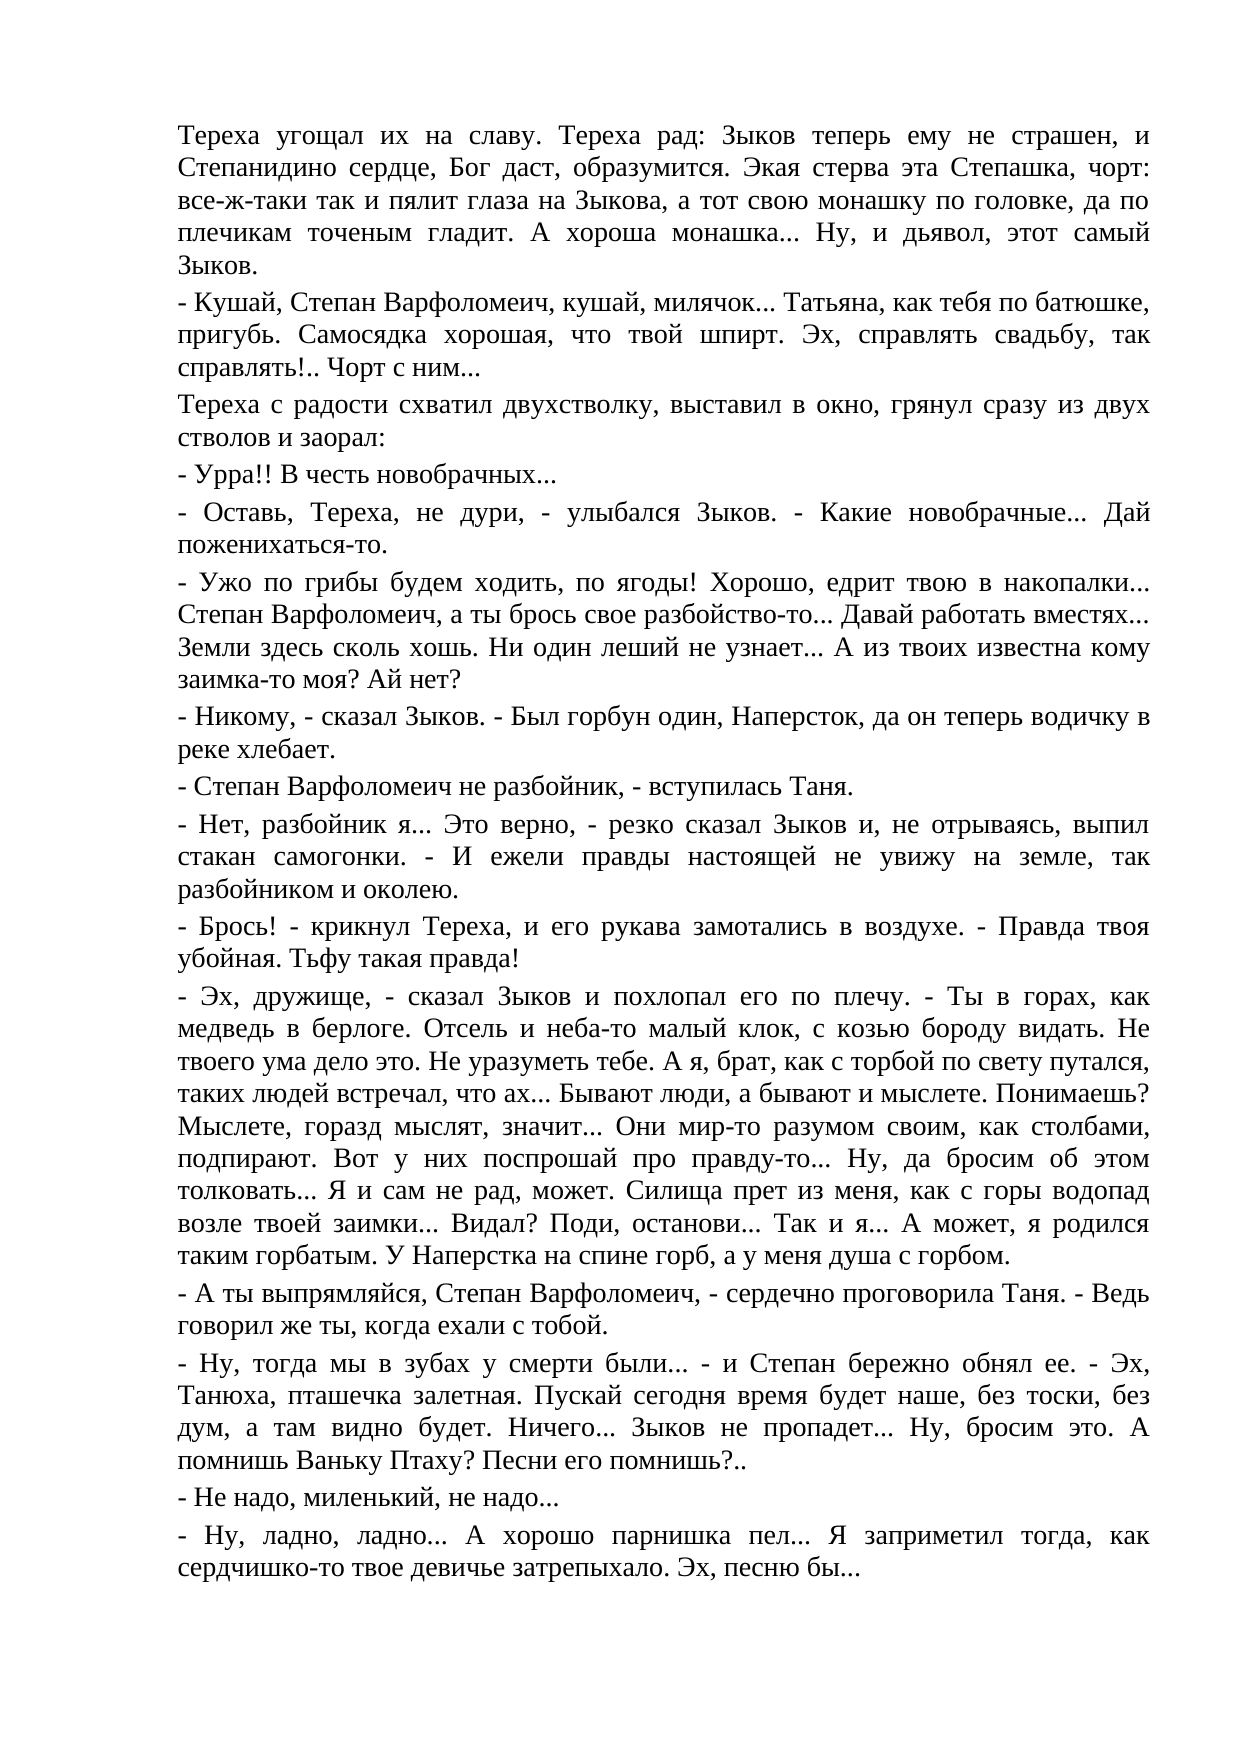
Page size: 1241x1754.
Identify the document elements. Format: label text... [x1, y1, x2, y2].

text - Эх, дружище, - сказал Зыков и похлопал его по плечу. - Ты в горах, как медведь в берлоге. Отсель и неба-то малый клок, с козью бороду видать. Не твоего ума дело это. Не уразуметь тебе. А я, брат, как с торбой по свету путался, таких людей встречал, что ах... Бывают люди, а бывают и мыслете. Понимаешь? Мыслете, горазд мыслят, значит... Они мир-то разумом своим, как столбами, подпирают. Вот у них поспрошай про правду-то... Ну, да бросим об этом толковать... Я и сам не рад, может. Силища прет из меня, как с горы водопад возле твоей заимки... Видал? Поди, останови... Так и я... А может, я родился таким горбатым. У Наперстка на спине горб, а у меня душа с горбом. [177, 979, 1152, 1271]
text - Степан Варфоломеич не разбойник, - вступилась Таня. [177, 769, 1152, 802]
text - А ты выпрямляйся, Степан Варфоломеич, - сердечно проговорила Таня. - Ведь говорил же ты, когда ехали с тобой. [177, 1276, 1152, 1341]
text - Нет, разбойник я... Это верно, - резко сказал Зыков и, не отрываясь, выпил стакан самогонки. - И ежели правды настоящей не увижу на земле, так разбойником и околею. [177, 807, 1152, 904]
text - Брось! - крикнул Тереха, и его рукава замотались в воздухе. - Правда твоя убойная. Тьфу такая правда! [177, 909, 1152, 974]
text - Урра!! В честь новобрачных... [177, 457, 1152, 490]
text - Кушай, Степан Варфоломеич, кушай, милячок... Татьяна, как тебя по батюшке, пригубь. Самосядка хорошая, что твой шпирт. Эх, справлять свадьбу, так справлять!.. Чорт с ним... [177, 285, 1152, 382]
text - Оставь, Тереха, не дури, - улыбался Зыков. - Какие новобрачные... Дай поженихаться-то. [177, 495, 1152, 560]
text Тереха с радости схватил двухстволку, выставил в окно, грянул сразу из двух стволов и заорал: [177, 387, 1152, 452]
text - Не надо, миленький, не надо... [177, 1480, 1152, 1513]
text - Ну, ладно, ладно... А хорошо парнишка пел... Я заприметил тогда, как сердчишко-то твое девичье затрепыхало. Эх, песню бы... [177, 1518, 1152, 1583]
text Тереха угощал их на славу. Тереха рад: Зыков теперь ему не страшен, и Степанидино сердце, Бог даст, образумится. Экая стерва эта Степашка, чорт: все-ж-таки так и пялит глаза на Зыкова, а тот свою монашку по головке, да по плечикам точеным гладит. А хороша монашка... Ну, и дьявол, этот самый Зыков. [177, 118, 1152, 280]
text - Никому, - сказал Зыков. - Был горбун один, Наперсток, да он теперь водичку в реке хлебает. [177, 699, 1152, 764]
text - Ужо по грибы будем ходить, по ягоды! Хорошо, едрит твою в накопалки... Степан Варфоломеич, а ты брось свое разбойство-то... Давай работать вместях... Земли здесь сколь хошь. Ни один леший не узнает... А из твоих известна кому заимка-то моя? Ай нет? [177, 565, 1152, 694]
text - Ну, тогда мы в зубах у смерти были... - и Степан бережно обнял ее. - Эх, Танюха, пташечка залетная. Пускай сегодня время будет наше, без тоски, без дум, а там видно будет. Ничего... Зыков не пропадет... Ну, бросим это. А помнишь Ваньку Птаху? Песни его помнишь?.. [177, 1346, 1152, 1475]
